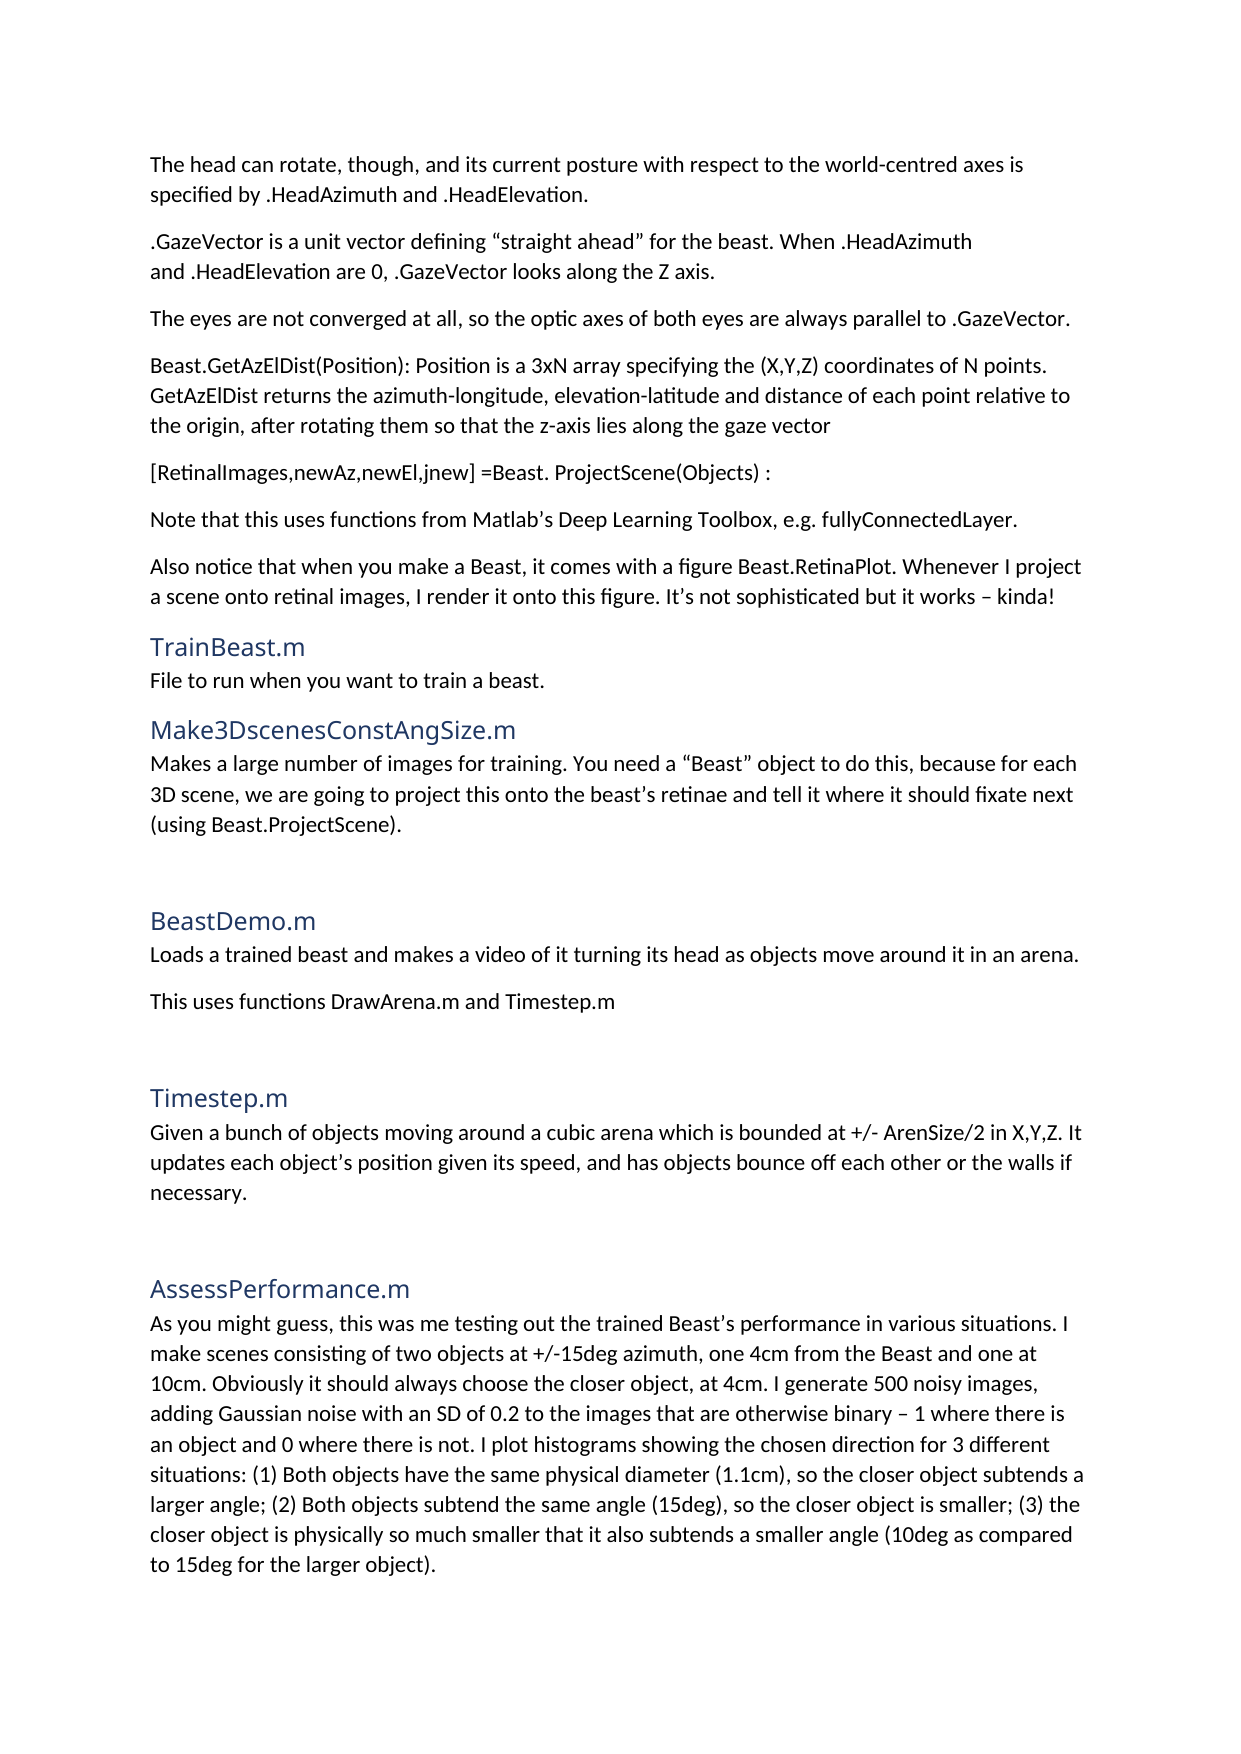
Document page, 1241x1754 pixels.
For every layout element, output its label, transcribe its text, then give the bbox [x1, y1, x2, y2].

text Beast.GetAzElDist(Position): Position is a 3xN array specifying the (X,Y,Z) coordinates of N points. GetAzElDist returns the azimuth-longitude, elevation-latitude and distance of each point relative to the origin, after rotating them so that the z-axis lies along the gaze vector [150, 351, 1090, 439]
text The head can rotate, though, and its current posture with respect to the world-centred axes is specified by .HeadAzimuth and .HeadElevation. [150, 150, 1090, 208]
text .GazeVector is a unit vector defining “straight ahead” for the beast. When .HeadAzimuth and .HeadElevation are 0, .GazeVector looks along the Z axis. [150, 227, 1090, 285]
text This uses functions DrawArena.m and Timestep.m [150, 987, 1090, 1015]
text As you might guess, this was me testing out the trained Beast’s performance in various situations. I make scenes consisting of two objects at +/-15deg azimuth, one 4cm from the Beast and one at 10cm. Obviously it should always choose the closer object, at 4cm. I generate 500 noisy images, adding Gaussian noise with an SD of 0.2 to the images that are otherwise binary – 1 where there is an object and 0 where there is not. I plot histograms showing the chosen direction for 3 different situations: (1) Both objects have the same physical diameter (1.1cm), so the closer object subtends a larger angle; (2) Both objects subtend the same angle (15deg), so the closer object is smaller; (3) the closer object is physically so much smaller that it also subtends a smaller angle (10deg as compared to 15deg for the larger object). [150, 1309, 1090, 1578]
subtitle AssessPerformance.m [150, 1272, 1090, 1306]
text Loads a trained beast and makes a video of it turning its head as objects move around it in an arena. [150, 941, 1090, 968]
text Note that this uses functions from Matlab’s Deep Learning Toolbox, e.g. fullyConnectedLayer. [150, 505, 1090, 533]
text Makes a large number of images for training. You need a “Beast” object to do this, because for each 3D scene, we are going to project this onto the beast’s retinae and tell it where it should fixate next (using Beast.ProjectScene). [150, 749, 1090, 838]
subtitle Timestep.m [150, 1081, 1090, 1115]
subtitle TrainBeast.m [150, 629, 1090, 663]
text [RetinalImages,newAz,newEl,jnew] =Beast. ProjectScene(Objects) : [150, 458, 1090, 486]
text Given a bunch of objects moving around a cubic arena which is bounded at +/- ArenSize/2 in X,Y,Z. It updates each object’s position given its speed, and has objects bounce off each other or the walls if necessary. [150, 1118, 1090, 1206]
text Also notice that when you make a Beast, it comes with a figure Beast.RetinaPlot. Whenever I project a scene onto retinal images, I render it onto this figure. It’s not sophisticated but it works – kinda! [150, 552, 1090, 610]
text The eyes are not converged at all, so the optic axes of both eyes are always parallel to .GazeVector. [150, 304, 1090, 332]
subtitle Make3DscenesConstAngSize.m [150, 713, 1090, 747]
subtitle BeastDemo.m [150, 904, 1090, 938]
text File to run when you want to train a beast. [150, 666, 1090, 694]
